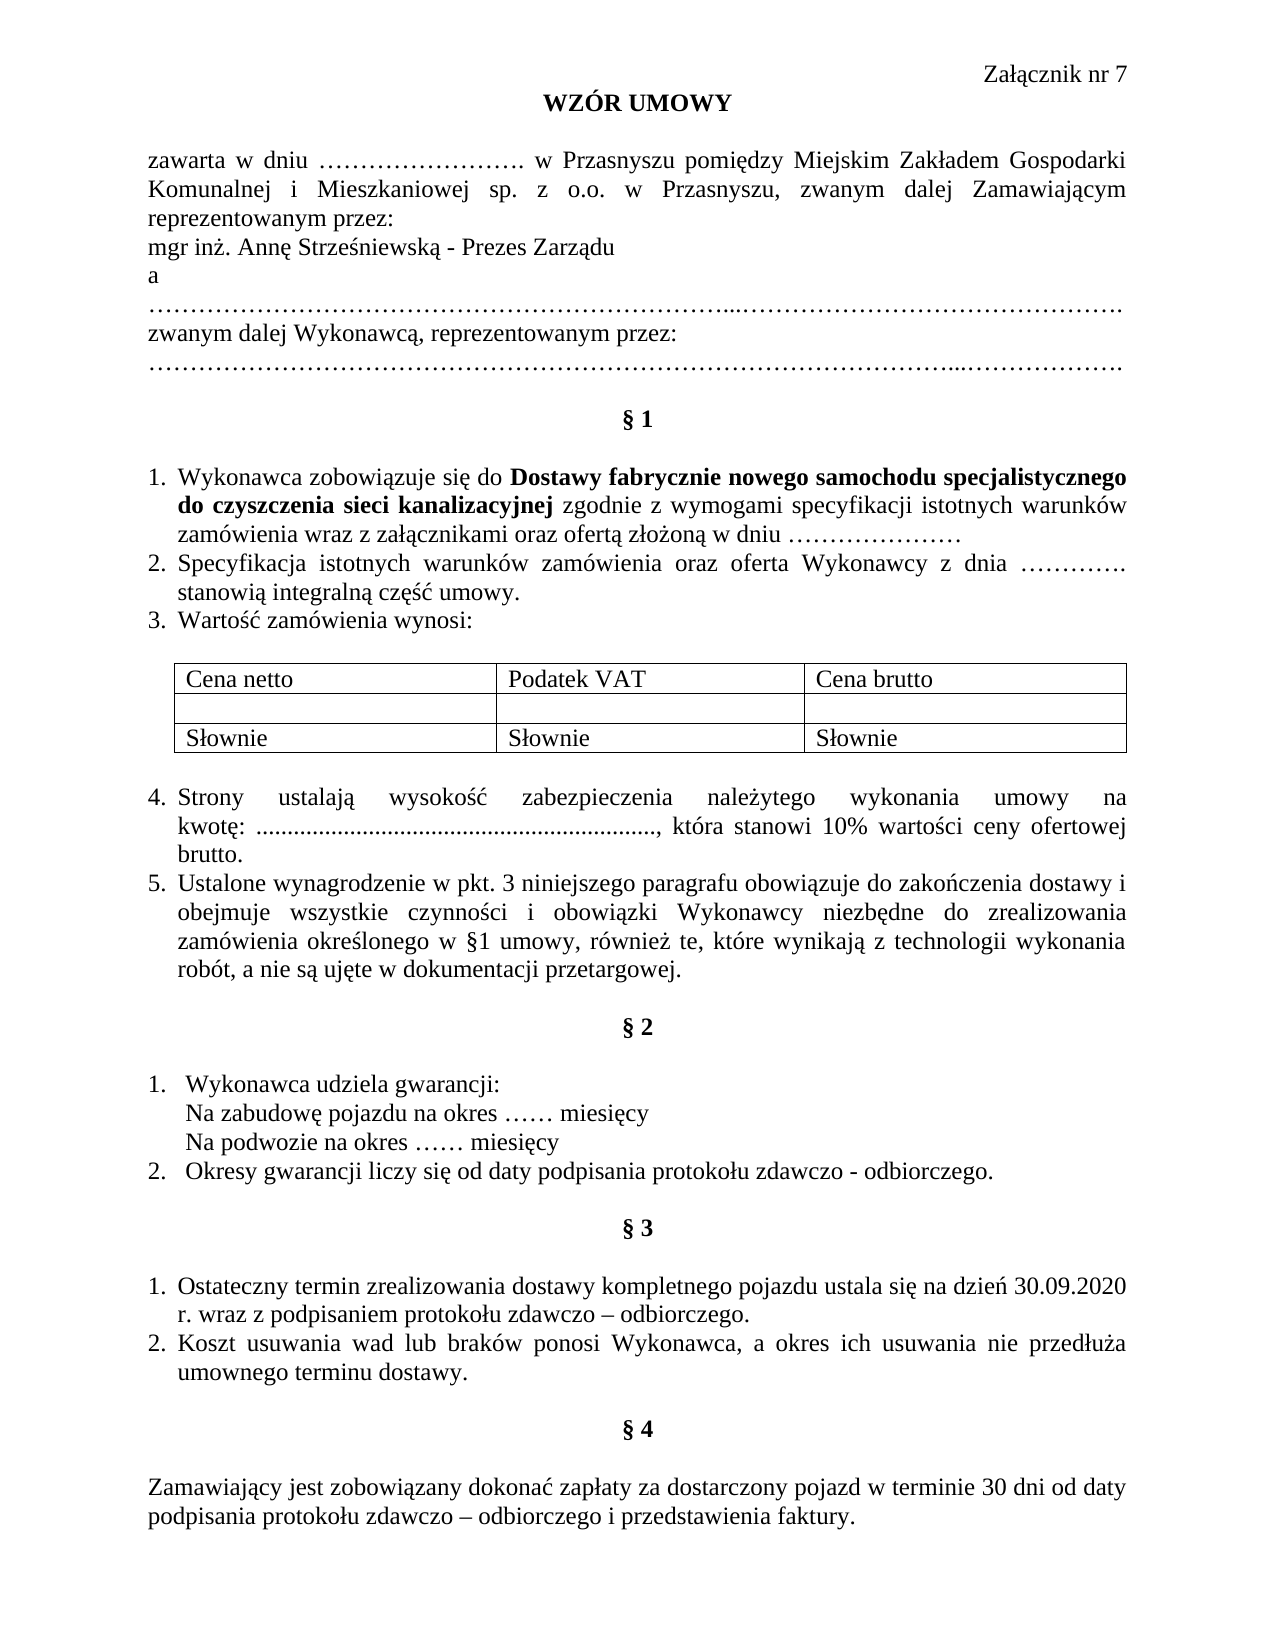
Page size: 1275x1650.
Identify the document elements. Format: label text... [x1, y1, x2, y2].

list Wykonawca zobowiązuje się do Dostawy fabrycznie nowego samochodu specjalistycznego do czyszczenia sieci kanalizacyjnej zgodnie z wymogami specyfikacji istotnych warunków zamówienia wraz z załącznikami oraz ofertą złożoną w dniu ………………… [148, 462, 1127, 548]
text mgr inż. Annę Strześniewską - Prezes Zarządu [148, 232, 1127, 260]
text a [148, 260, 1127, 289]
list Na zabudowę pojazdu na okres …… miesięcy [185, 1098, 1127, 1127]
list Ostateczny termin zrealizowania dostawy kompletnego pojazdu ustala się na dzień 30.09.2020 r. wraz z podpisaniem protokołu zdawczo – odbiorczego. [148, 1271, 1127, 1328]
text zawarta w dniu ……………………. w Przasnyszu pomiędzy Miejskim Zakładem Gospodarki Komunalnej i Mieszkaniowej sp. z o.o. w Przasnyszu, zwanym dalej Zamawiającym reprezentowanym przez: [148, 145, 1127, 232]
table_cell [805, 694, 1126, 722]
table_header Podatek VAT [497, 664, 804, 693]
table_cell Słownie [175, 724, 496, 752]
text Zamawiający jest zobowiązany dokonać zapłaty za dostarczony pojazd w terminie 30 dni od daty podpisania protokołu zdawczo – odbiorczego i przedstawienia faktury. [148, 1472, 1127, 1529]
text ……………………………………………………………………………………...………………. [148, 347, 1127, 375]
text zwanym dalej Wykonawcą, reprezentowanym przez: [148, 318, 1127, 347]
text 2 [148, 1012, 1127, 1041]
table_cell [497, 694, 804, 722]
text ……………………………………………………………...………………………………………. [148, 289, 1127, 318]
list Wykonawca udziela gwarancji: [148, 1069, 1127, 1098]
list Specyfikacja istotnych warunków zamówienia oraz oferta Wykonawcy z dnia …………. stanowią integralną część umowy. [148, 548, 1127, 605]
text 5. Ustalone wynagrodzenie w pkt. 3 niniejszego paragrafu obowiązuje do zakończenia dostawy i obejmuje wszystkie czynności i obowiązki Wykonawcy niezbędne do zrealizowania zamówienia określonego w §1 umowy, również te, które wynikają z technologii wykonania robót, a nie są ujęte w dokumentacji przetargowej. [148, 868, 1127, 983]
text 4. Strony ustalają wysokość zabezpieczenia należytego wykonania umowy na kwotę: ................................................................, która stanowi 10% wartości ceny ofertowej brutto. [148, 782, 1127, 868]
title WZÓR UMOWY [148, 88, 1127, 117]
table_cell Słownie [497, 724, 804, 752]
list Wartość zamówienia wynosi: [148, 605, 1127, 634]
list Na podwozie na okres …… miesięcy [185, 1127, 1127, 1156]
table_cell Słownie [805, 724, 1126, 752]
table_header Cena brutto [805, 664, 1126, 693]
list Koszt usuwania wad lub braków ponosi Wykonawca, a okres ich usuwania nie przedłuża umownego terminu dostawy. [148, 1328, 1127, 1386]
table_header Cena netto [175, 664, 496, 693]
text 3 [148, 1213, 1127, 1242]
title Załącznik nr 7 [148, 59, 1127, 88]
text 1 [148, 404, 1127, 433]
table_cell [175, 694, 496, 722]
list Okresy gwarancji liczy się od daty podpisania protokołu zdawczo - odbiorczego. [148, 1156, 1127, 1184]
text 4 [148, 1414, 1127, 1443]
